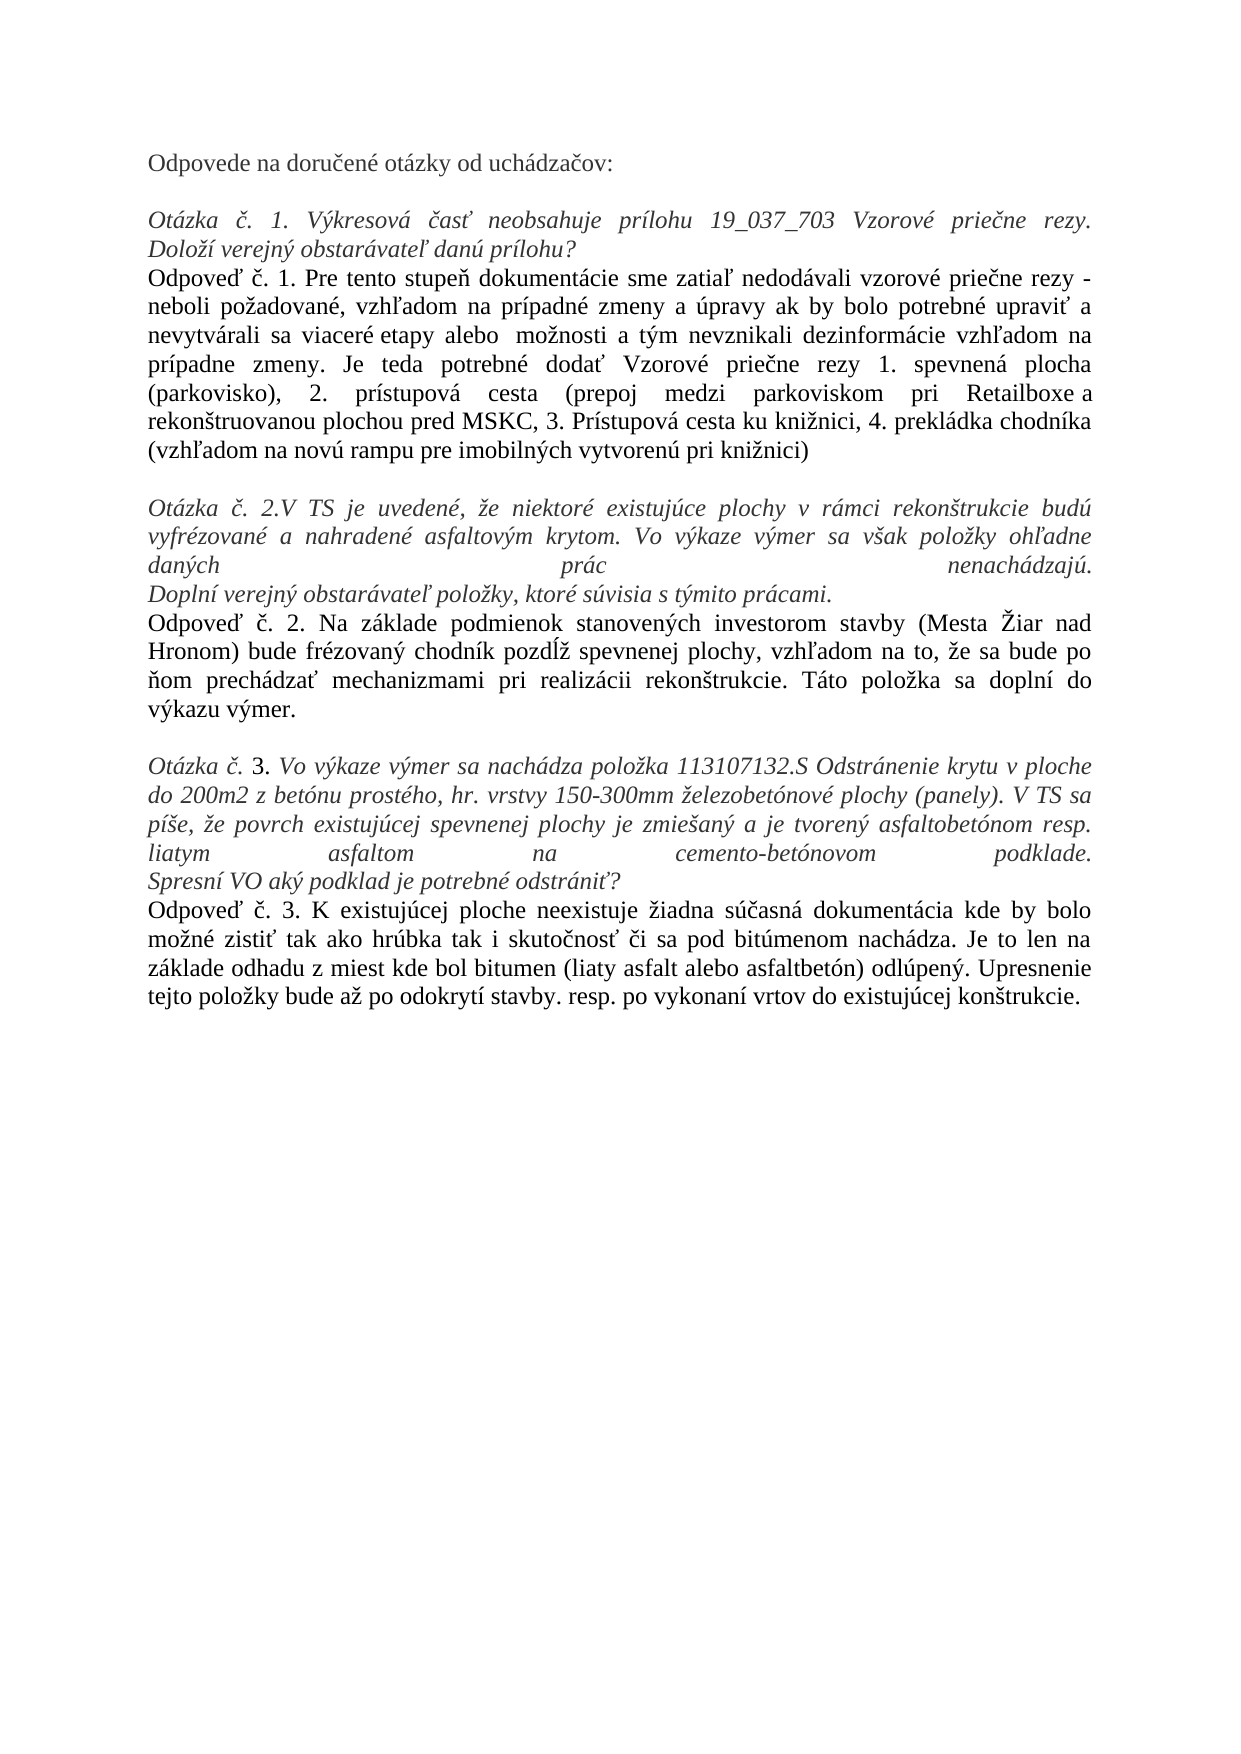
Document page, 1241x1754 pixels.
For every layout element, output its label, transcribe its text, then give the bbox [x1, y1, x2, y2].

text Otázka č. 3. Vo výkaze výmer sa nachádza položka 113107132.S Odstránenie krytu v ploche do 200m2 z betónu prostého, hr. vrstvy 150-300mm železobetónové plochy (panely). V TS sa píše, že povrch existujúcej spevnenej plochy je zmiešaný a je tvorený asfaltobetónom resp. liatym asfaltom na cemento-betónovom podklade. Spresní VO aký podklad je potrebné odstrániť? [148, 751, 1093, 895]
text Otázka č. 2.V TS je uvedené, že niektoré existujúce plochy v rámci rekonštrukcie budú vyfrézované a nahradené asfaltovým krytom. Vo výkaze výmer sa však položky ohľadne daných prác nenachádzajú. Doplní verejný obstarávateľ položky, ktoré súvisia s týmito prácami. [148, 493, 1093, 608]
text Odpoveď č. 2. Na základe podmienok stanovených investorom stavby (Mesta Žiar nad Hronom) bude frézovaný chodník pozdĺž spevnenej plochy, vzhľadom na to, že sa bude po ňom prechádzať mechanizmami pri realizácii rekonštrukcie. Táto položka sa doplní do výkazu výmer. [148, 608, 1093, 723]
text Odpovede na doručené otázky od uchádzačov: [148, 148, 1093, 176]
text Odpoveď č. 3. K existujúcej ploche neexistuje žiadna súčasná dokumentácia kde by bolo možné zistiť tak ako hrúbka tak i skutočnosť či sa pod bitúmenom nachádza. Je to len na základe odhadu z miest kde bol bitumen (liaty asfalt alebo asfaltbetón) odlúpený. Upresnenie tejto položky bude až po odokrytí stavby. resp. po vykonaní vrtov do existujúcej konštrukcie. [148, 895, 1093, 1010]
text Otázka č. 1. Výkresová časť neobsahuje prílohu 19_037_703 Vzorové priečne rezy. Doloží verejný obstarávateľ danú prílohu? [148, 205, 1093, 263]
text Odpoveď č. 1. Pre tento stupeň dokumentácie sme zatiaľ nedodávali vzorové priečne rezy - neboli požadované, vzhľadom na prípadné zmeny a úpravy ak by bolo potrebné upraviť a nevytvárali sa viaceré etapy alebo možnosti a tým nevznikali dezinformácie vzhľadom na prípadne zmeny. Je teda potrebné dodať Vzorové priečne rezy 1. spevnená plocha (parkovisko), 2. prístupová cesta (prepoj medzi parkoviskom pri Retailboxe a rekonštruovanou plochou pred MSKC, 3. Prístupová cesta ku knižnici, 4. prekládka chodníka (vzhľadom na novú rampu pre imobilných vytvorenú pri knižnici) [148, 263, 1093, 464]
